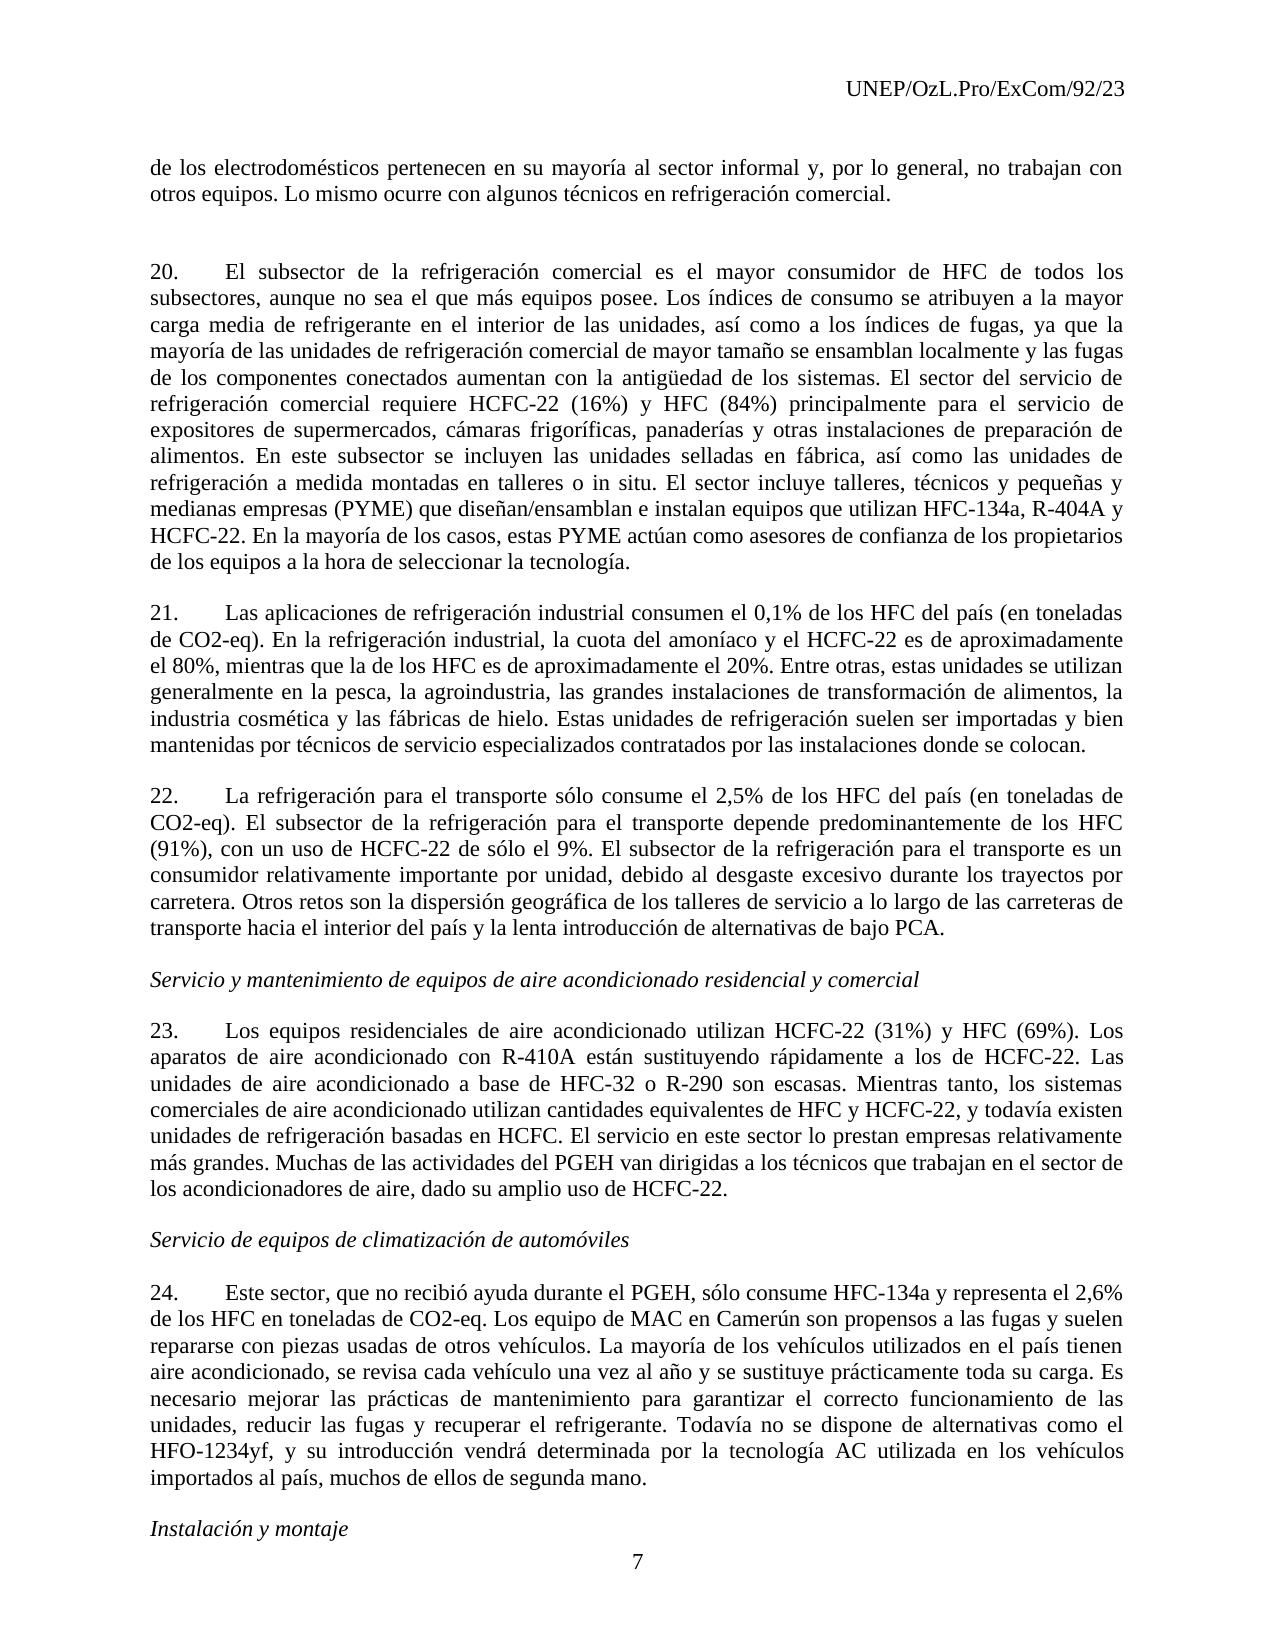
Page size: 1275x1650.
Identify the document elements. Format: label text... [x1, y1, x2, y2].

subtitle Las aplicaciones de refrigeración industrial consumen el 0,1% de los HFC del país (en toneladas de CO2-eq). En la refrigeración industrial, la cuota del amoníaco y el HCFC-22 es de aproximadamente el 80%, mientras que la de los HFC es de aproximadamente el 20%. Entre otras, estas unidades se utilizan generalmente en la pesca, la agroindustria, las grandes instalaciones de transformación de alimentos, la industria cosmética y las fábricas de hielo. Estas unidades de refrigeración suelen ser importadas y bien mantenidas por técnicos de servicio especializados contratados por las instalaciones donde se colocan. [150, 599, 1125, 757]
text Servicio de equipos de climatización de automóviles [150, 1226, 1125, 1253]
subtitle La refrigeración para el transporte sólo consume el 2,5% de los HFC del país (en toneladas de CO2-eq). El subsector de la refrigeración para el transporte depende predominantemente de los HFC (91%), con un uso de HCFC-22 de sólo el 9%. El subsector de la refrigeración para el transporte es un consumidor relativamente importante por unidad, debido al desgaste excesivo durante los trayectos por carretera. Otros retos son la dispersión geográfica de los talleres de servicio a lo largo de las carreteras de transporte hacia el interior del país y la lenta introducción de alternativas de bajo PCA. [150, 782, 1125, 941]
text Servicio y mantenimiento de equipos de aire acondicionado residencial y comercial [150, 966, 1125, 992]
subtitle Este sector, que no recibió ayuda durante el PGEH, sólo consume HFC-134a y representa el 2,6% de los HFC en toneladas de CO2-eq. Los equipo de MAC en Camerún son propensos a las fugas y suelen repararse con piezas usadas de otros vehículos. La mayoría de los vehículos utilizados en el país tienen aire acondicionado, se revisa cada vehículo una vez al año y se sustituye prácticamente toda su carga. Es necesario mejorar las prácticas de mantenimiento para garantizar el correcto funcionamiento de las unidades, reducir las fugas y recuperar el refrigerante. Todavía no se dispone de alternativas como el HFO-1234yf, y su introducción vendrá determinada por la tecnología AC utilizada en los vehículos importados al país, muchos de ellos de segunda mano. [150, 1279, 1125, 1490]
text Instalación y montaje [150, 1515, 1125, 1541]
subtitle El subsector de la refrigeración comercial es el mayor consumidor de HFC de todos los subsectores, aunque no sea el que más equipos posee. Los índices de consumo se atribuyen a la mayor carga media de refrigerante en el interior de las unidades, así como a los índices de fugas, ya que la mayoría de las unidades de refrigeración comercial de mayor tamaño se ensamblan localmente y las fugas de los componentes conectados aumentan con la antigüedad de los sistemas. El sector del servicio de refrigeración comercial requiere HCFC-22 (16%) y HFC (84%) principalmente para el servicio de expositores de supermercados, cámaras frigoríficas, panaderías y otras instalaciones de preparación de alimentos. En este subsector se incluyen las unidades selladas en fábrica, así como las unidades de refrigeración a medida montadas en talleres o in situ. El sector incluye talleres, técnicos y pequeñas y medianas empresas (PYME) que diseñan/ensamblan e instalan equipos que utilizan HFC-134a, R-404A y HCFC-22. En la mayoría de los casos, estas PYME actúan como asesores de confianza de los propietarios de los equipos a la hora de seleccionar la tecnología. [150, 258, 1125, 574]
subtitle Los equipos residenciales de aire acondicionado utilizan HCFC-22 (31%) y HFC (69%). Los aparatos de aire acondicionado con R-410A están sustituyendo rápidamente a los de HCFC-22. Las unidades de aire acondicionado a base de HFC-32 o R-290 son escasas. Mientras tanto, los sistemas comerciales de aire acondicionado utilizan cantidades equivalentes de HFC y HCFC-22, y todavía existen unidades de refrigeración basadas en HCFC. El servicio en este sector lo prestan empresas relativamente más grandes. Muchas de las actividades del PGEH van dirigidas a los técnicos que trabajan en el sector de los acondicionadores de aire, dado su amplio uso de HCFC-22. [150, 1017, 1125, 1201]
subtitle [150, 154, 1125, 207]
